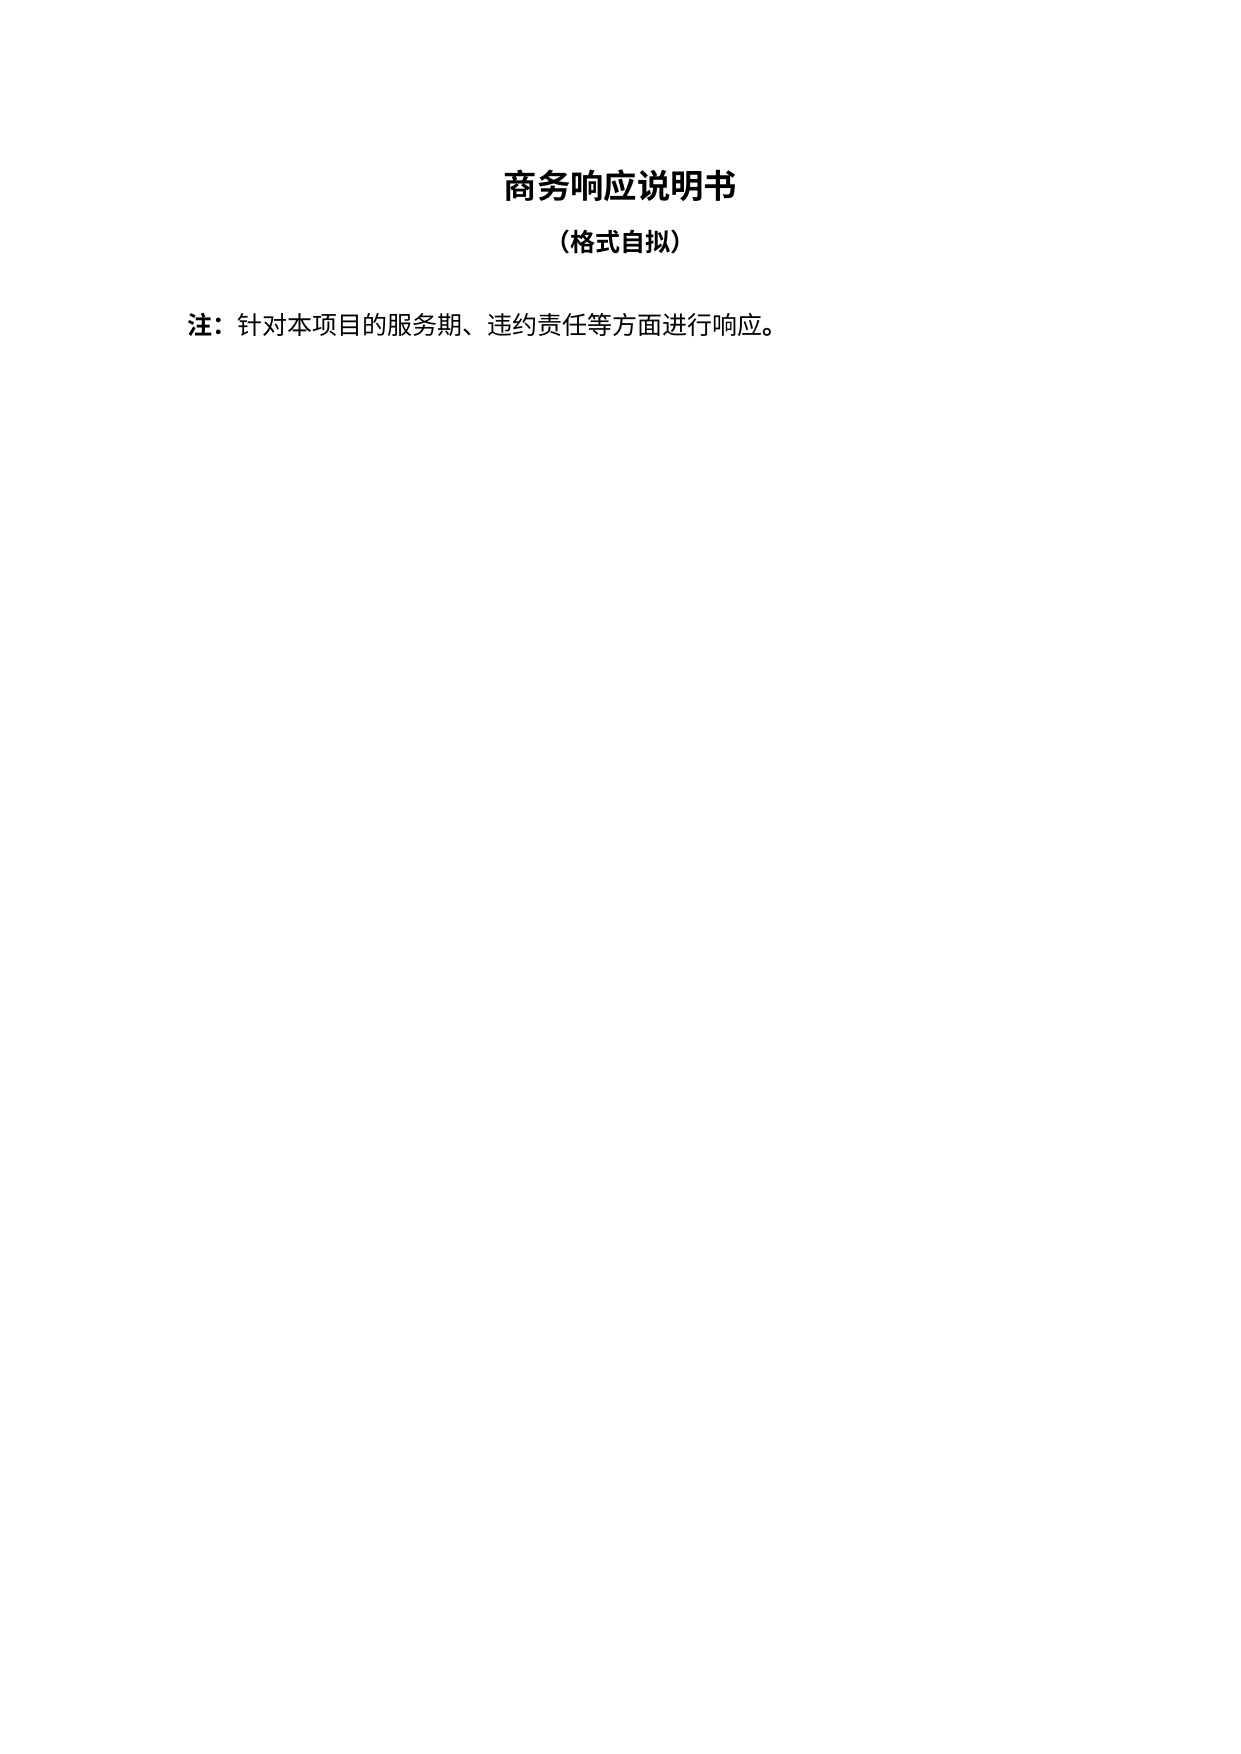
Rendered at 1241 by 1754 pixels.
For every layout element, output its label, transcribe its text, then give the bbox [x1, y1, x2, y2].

text （格式自拟） [187, 208, 1053, 273]
text 注：针对本项目的服务期、违约责任等方面进行响应。 [187, 291, 1053, 356]
text 商务响应说明书 [187, 162, 1053, 208]
